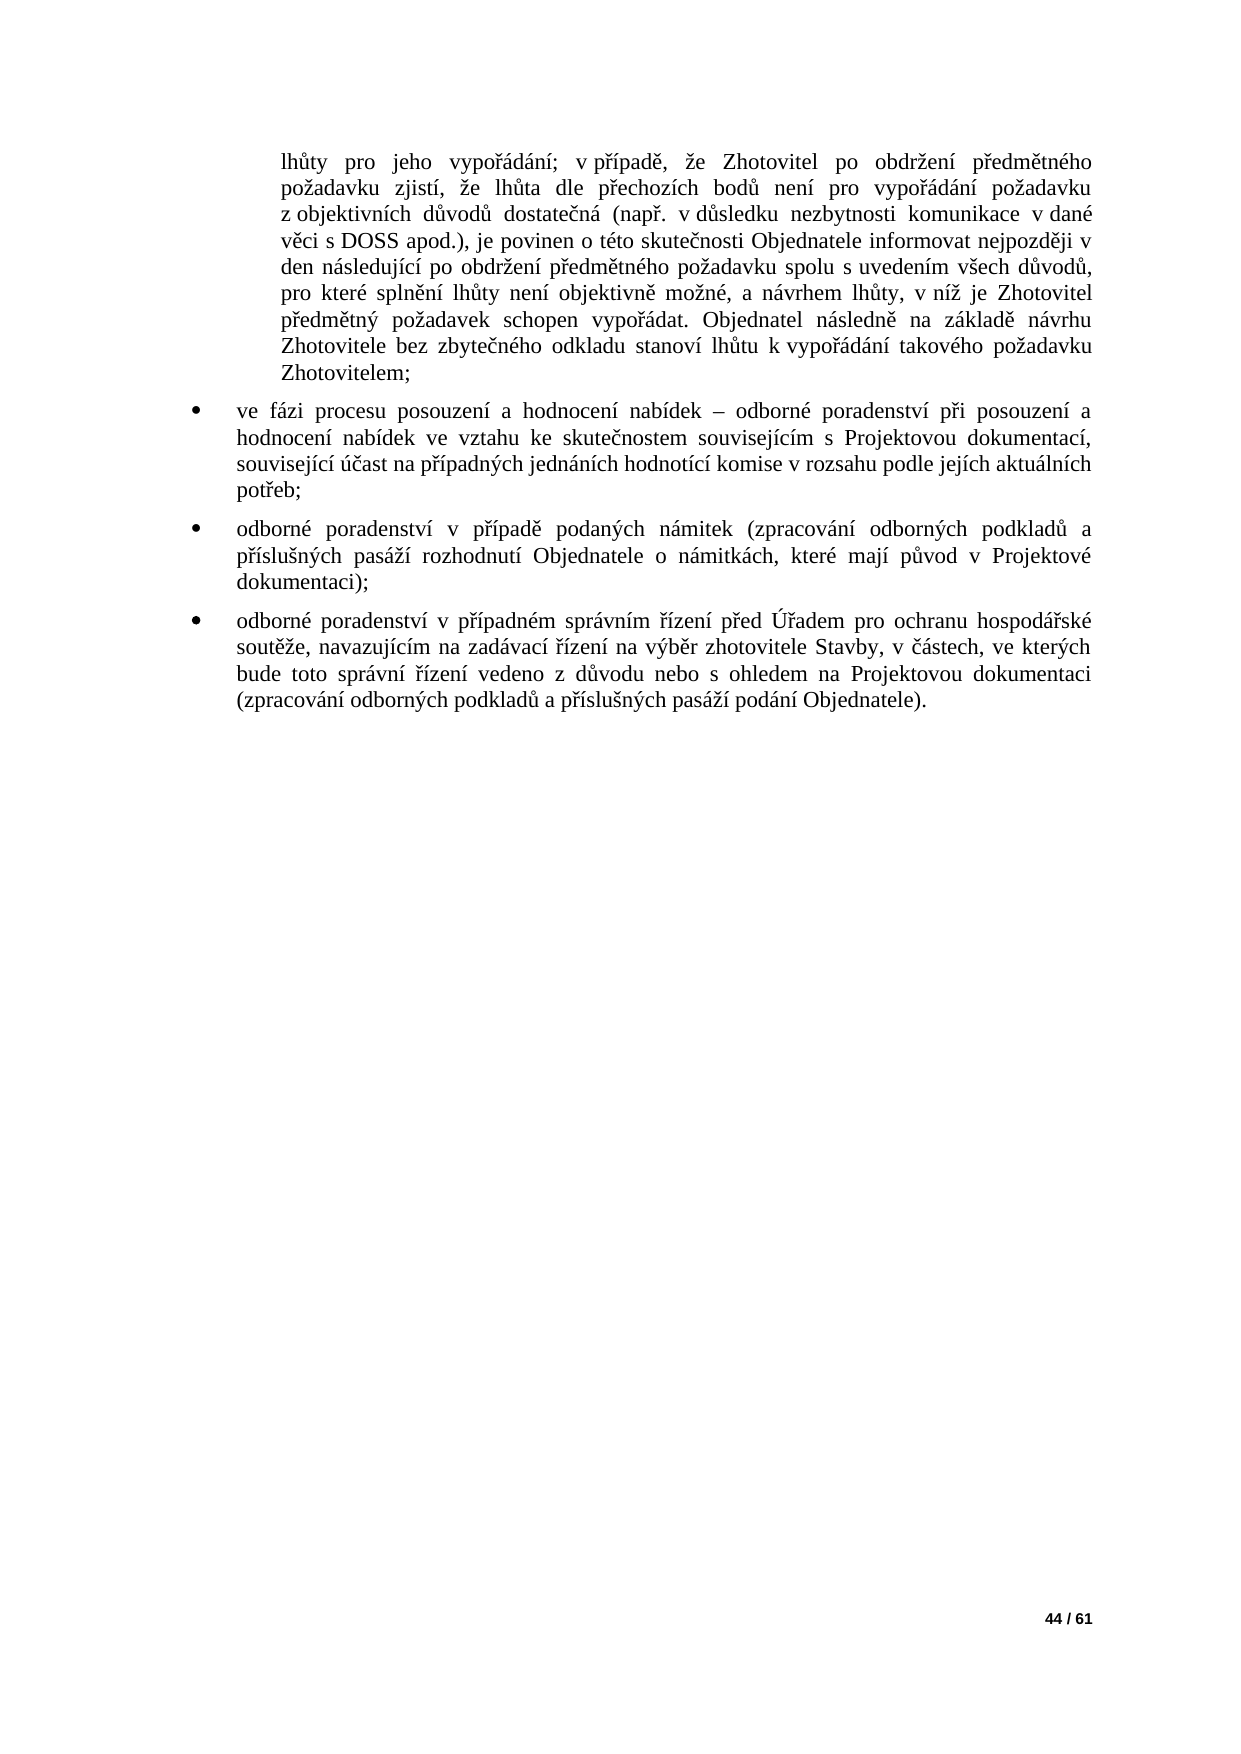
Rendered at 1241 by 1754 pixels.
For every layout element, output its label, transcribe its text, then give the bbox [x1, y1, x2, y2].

list odborné poradenství v případném správním řízení před Úřadem pro ochranu hospodářské soutěže, navazujícím na zadávací řízení na výběr zhotovitele Stavby, v částech, ve kterých bude toto správní řízení vedeno z důvodu nebo s ohledem na Projektovou dokumentaci (zpracování odborných podkladů a příslušných pasáží podání Objednatele). [192, 607, 1092, 712]
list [236, 148, 1093, 385]
list odborné poradenství v případě podaných námitek (zpracování odborných podkladů a příslušných pasáží rozhodnutí Objednatele o námitkách, které mají původ v Projektové dokumentaci); [192, 515, 1092, 594]
list ve fázi procesu posouzení a hodnocení nabídek – odborné poradenství při posouzení a hodnocení nabídek ve vztahu ke skutečnostem souvisejícím s Projektovou dokumentací, související účast na případných jednáních hodnotící komise v rozsahu podle jejích aktuálních potřeb; [192, 397, 1092, 503]
